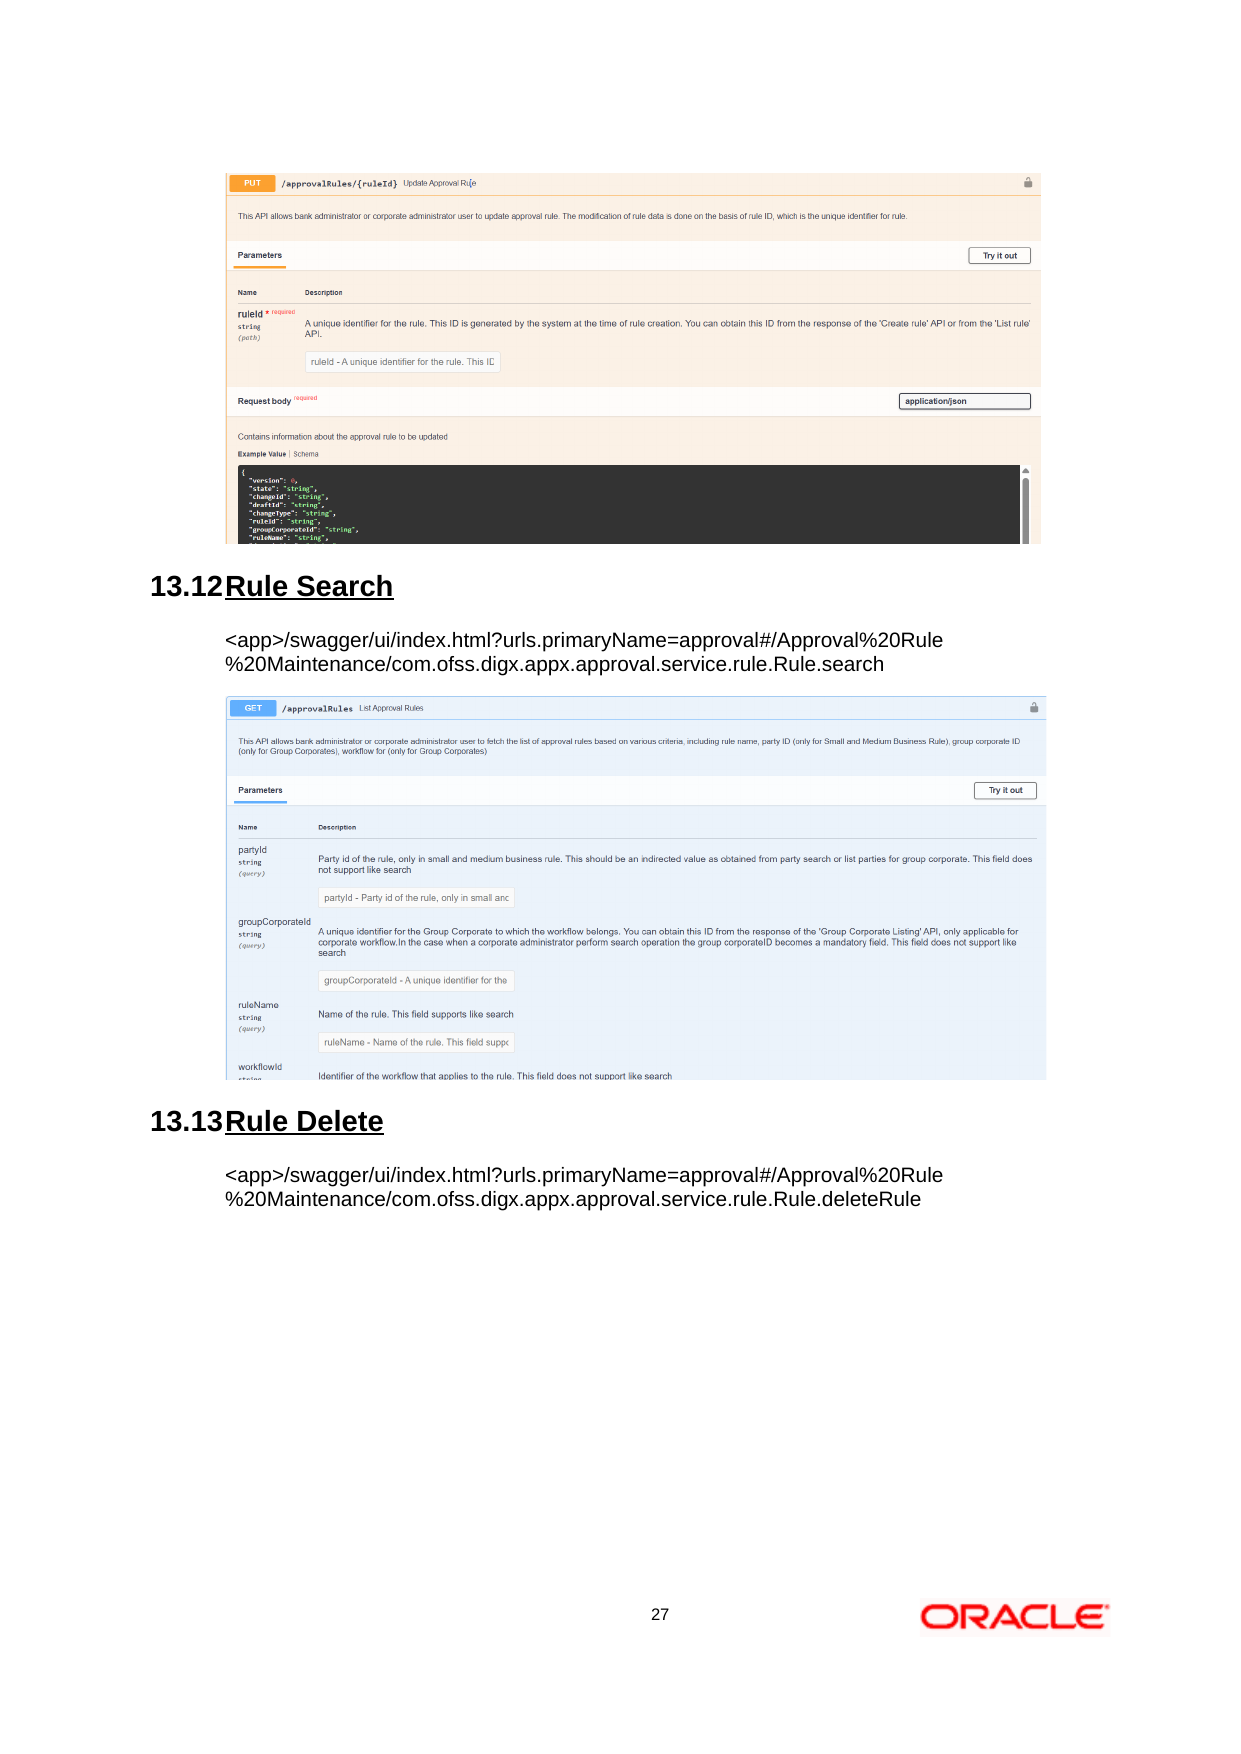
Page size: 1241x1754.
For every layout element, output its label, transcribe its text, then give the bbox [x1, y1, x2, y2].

picture [919, 1598, 1111, 1637]
picture [225, 173, 1041, 544]
text <app>/swagger/ui/index.html?urls.primaryName=approval#/Approval%20Rule%20Maintenance/com.ofss.digx.appx.approval.service.rule.Rule.deleteRule [225, 1163, 1090, 1211]
subtitle Rule Search [150, 569, 1090, 602]
subtitle Rule Delete [150, 1104, 1090, 1138]
text <app>/swagger/ui/index.html?urls.primaryName=approval#/Approval%20Rule%20Maintenance/com.ofss.digx.appx.approval.service.rule.Rule.search [225, 627, 1090, 675]
picture [225, 696, 1047, 1080]
